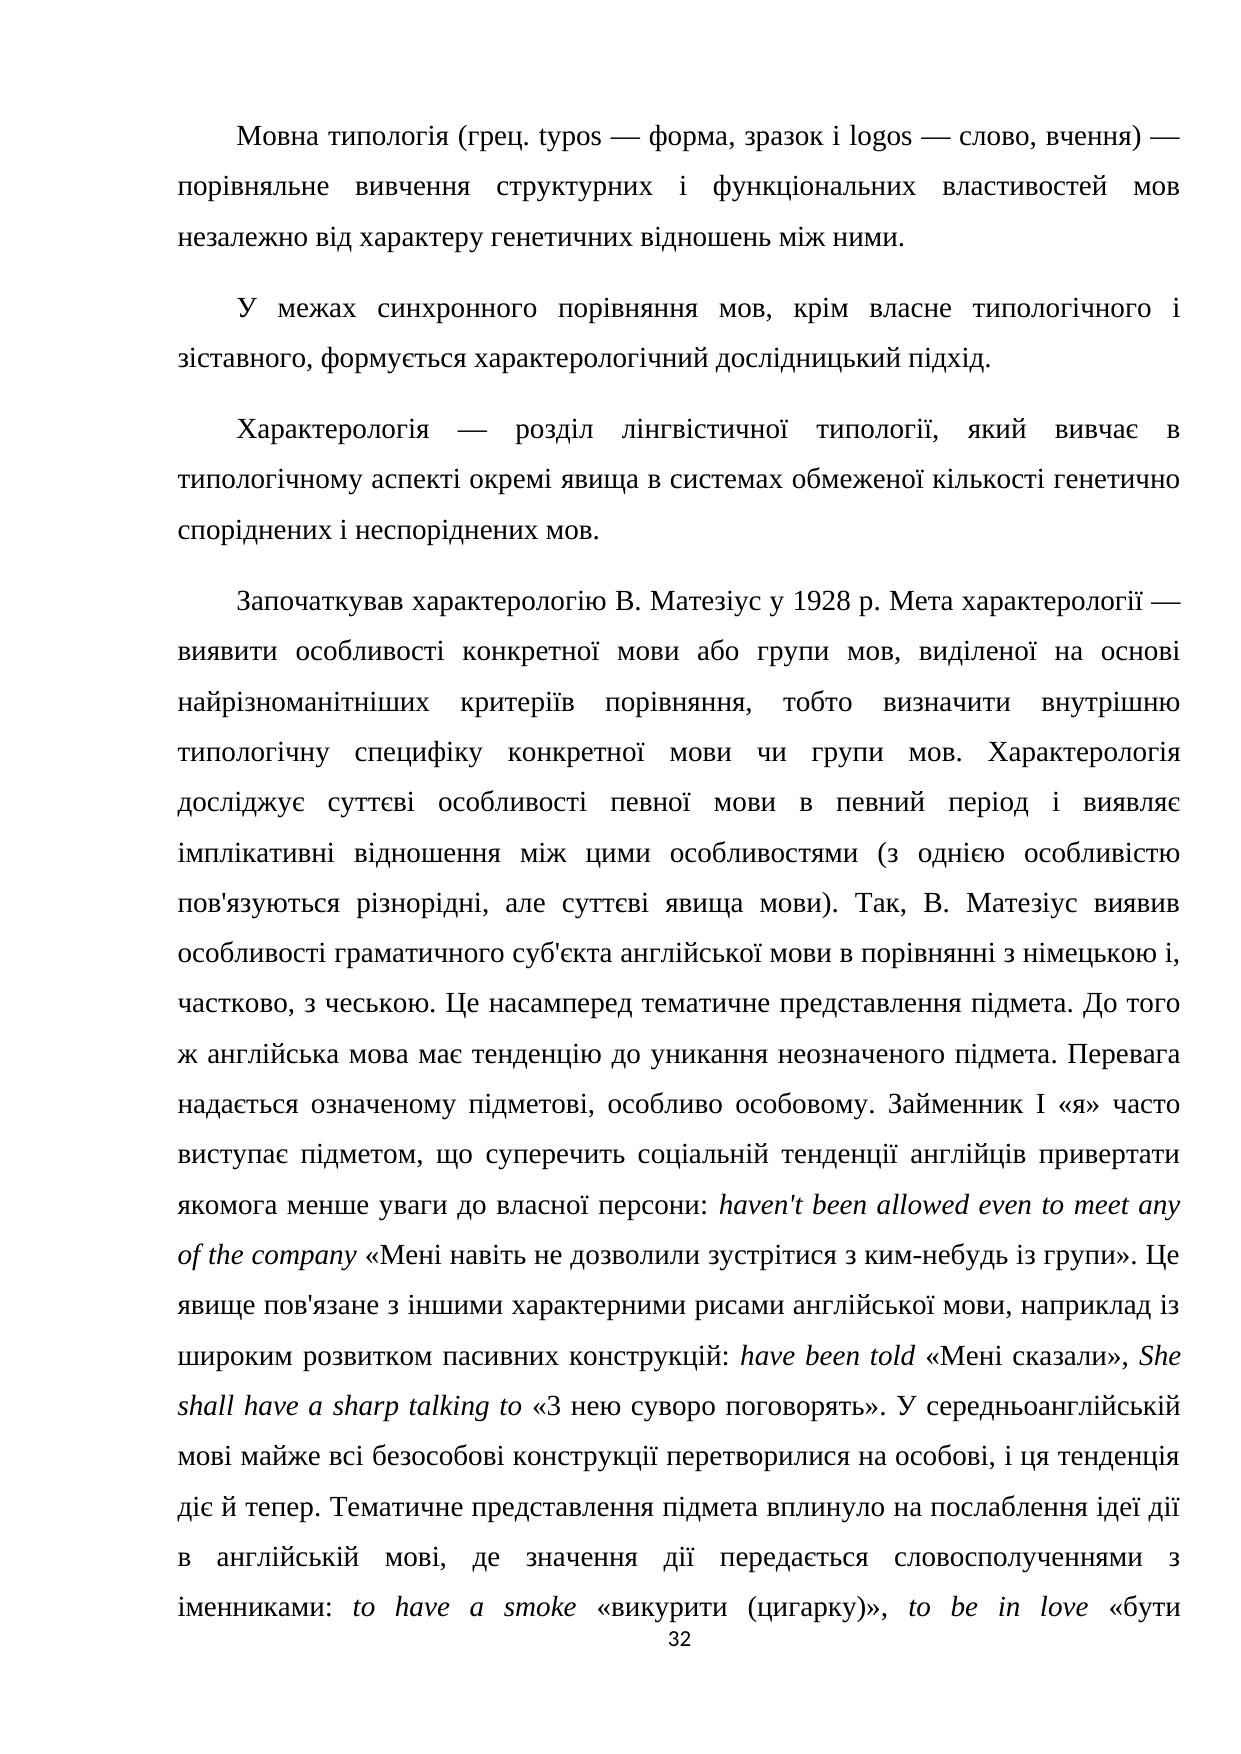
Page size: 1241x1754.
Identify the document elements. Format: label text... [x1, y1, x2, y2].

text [177, 583, 1181, 1623]
text Мовна типологія (грец. typos — форма, зразок і logos — слово, вчення) — порівняльне вивчення структурних і функціональних властивостей мов незалежно від характеру генетичних відношень між ними. [177, 118, 1181, 252]
text У межах синхронного порівняння мов, крім власне типологічного і зіставного, формується характерологічний дослідницький підхід. [177, 290, 1181, 374]
text Характерологія — розділ лінгвістичної типології, який вивчає в типологічному аспекті окремі явища в системах обмеженої кількості генетично споріднених і неспоріднених мов. [177, 411, 1181, 546]
